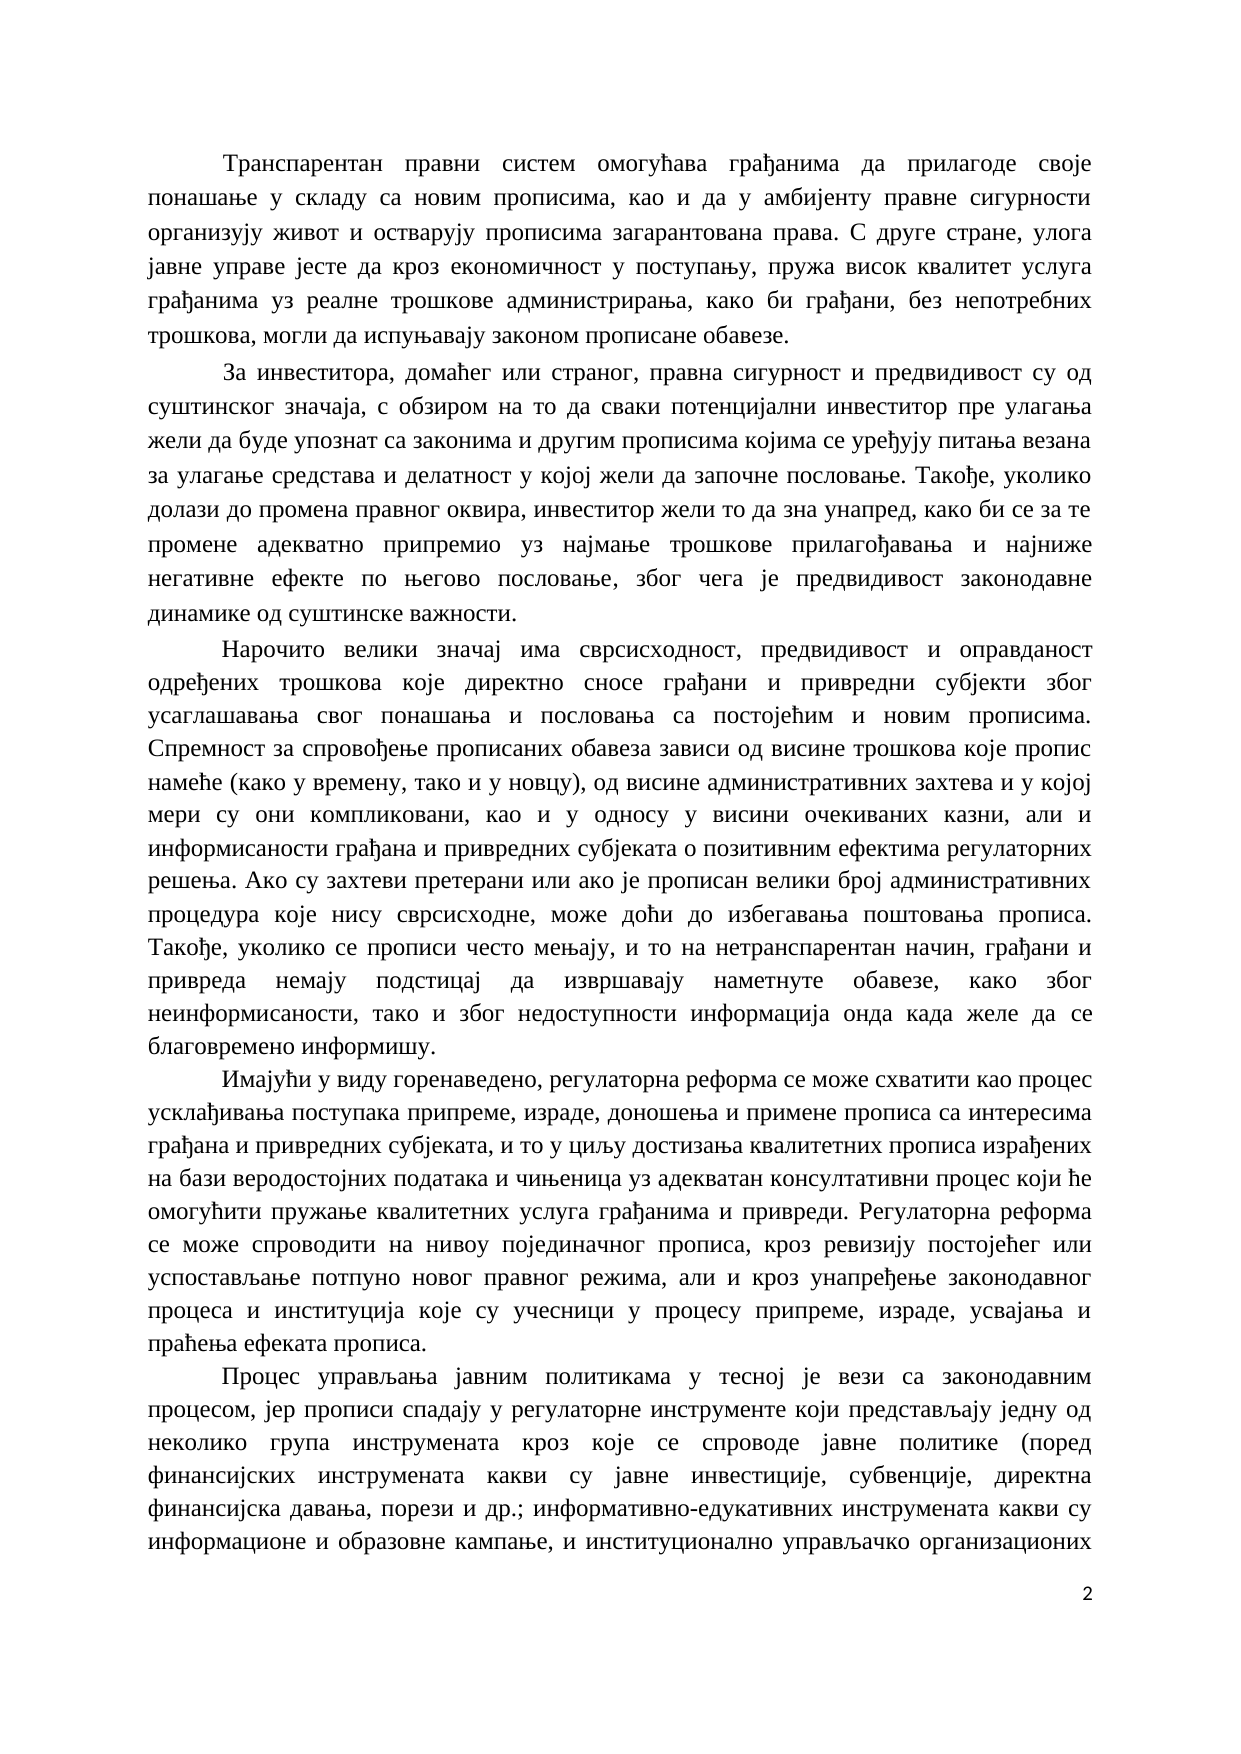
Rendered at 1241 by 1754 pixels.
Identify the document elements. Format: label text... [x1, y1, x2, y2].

text Имајући у виду горенаведено, регулаторна реформа се може схватити као процес усклађивања поступака припреме, израде, доношења и примене прописа са интересима грађана и привредних субјеката, и то у циљу достизања квалитетних прописа израђених на бази веродостојних података и чињеница уз адекватан консултативни процес који ће омогућити пружање квалитетних услуга грађанима и привреди. Регулаторна реформа се може спроводити на нивоу појединачног прописа, кроз ревизију постојећег или успостављање потпуно новог правног режима, али и кроз унапређење законодавног процеса и институција које су учесници у процесу припреме, израде, усвајања и праћења ефеката прописа. [148, 1064, 1093, 1357]
text Нарочито велики значај има сврсисходност, предвидивост и оправданост одређених трошкова које директно сносе грађани и привредни субјекти због усаглашавања свог понашања и пословања са постојећим и новим прописима. Спремност за спровођење прописаних обавеза зависи од висине трошкова које пропис намеће (како у времену, тако и у новцу), од висине административних захтева и у којој мери су они компликовани, као и у односу у висини очекиваних казни, али и информисаности грађана и привредних субјеката о позитивним ефектима регулаторних решења. Ако су захтеви претерани или ако је прописан велики број административних процедура које нису сврсисходне, може доћи до избегавања поштовања прописа. Такође, уколико се прописи често мењају, и то на нетранспарентан начин, грађани и привреда немају подстицај да извршавају наметнуте обавезе, како због неинформисаности, тако и због недоступности информација онда када желе да се благовремено информишу. [148, 634, 1093, 1059]
text Транспарентан правни систем омогућава грађанима да прилагоде своје понашање у складу са новим прописима, као и да у амбијенту правне сигурности организују живот и остварују прописима загарантована права. С друге стране, улога јавне управе јесте да кроз економичност у поступању, пружа висок квалитет услуга грађанима уз реалне трошкове администрирања, како би грађани, без непотребних трошкова, могли да испуњавају законом прописане обавезе. [148, 148, 1093, 349]
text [148, 1361, 1093, 1555]
text За инвеститора, домаћег или страног, правна сигурност и предвидивост су од суштинског значаја, с обзиром на то да сваки потенцијални инвеститор пре улагања жели да буде упознат са законима и другим прописима којима се уређују питања везана за улагање средстава и делатност у којој жели да започне пословање. Такође, уколико долази до промена правног оквира, инвеститор жели то да зна унапред, како би се за те промене адекватно припремио уз најмање трошкове прилагођавања и најниже негативне ефекте по његово пословање, због чега је предвидивост законодавне динамике од суштинске важности. [148, 357, 1093, 627]
